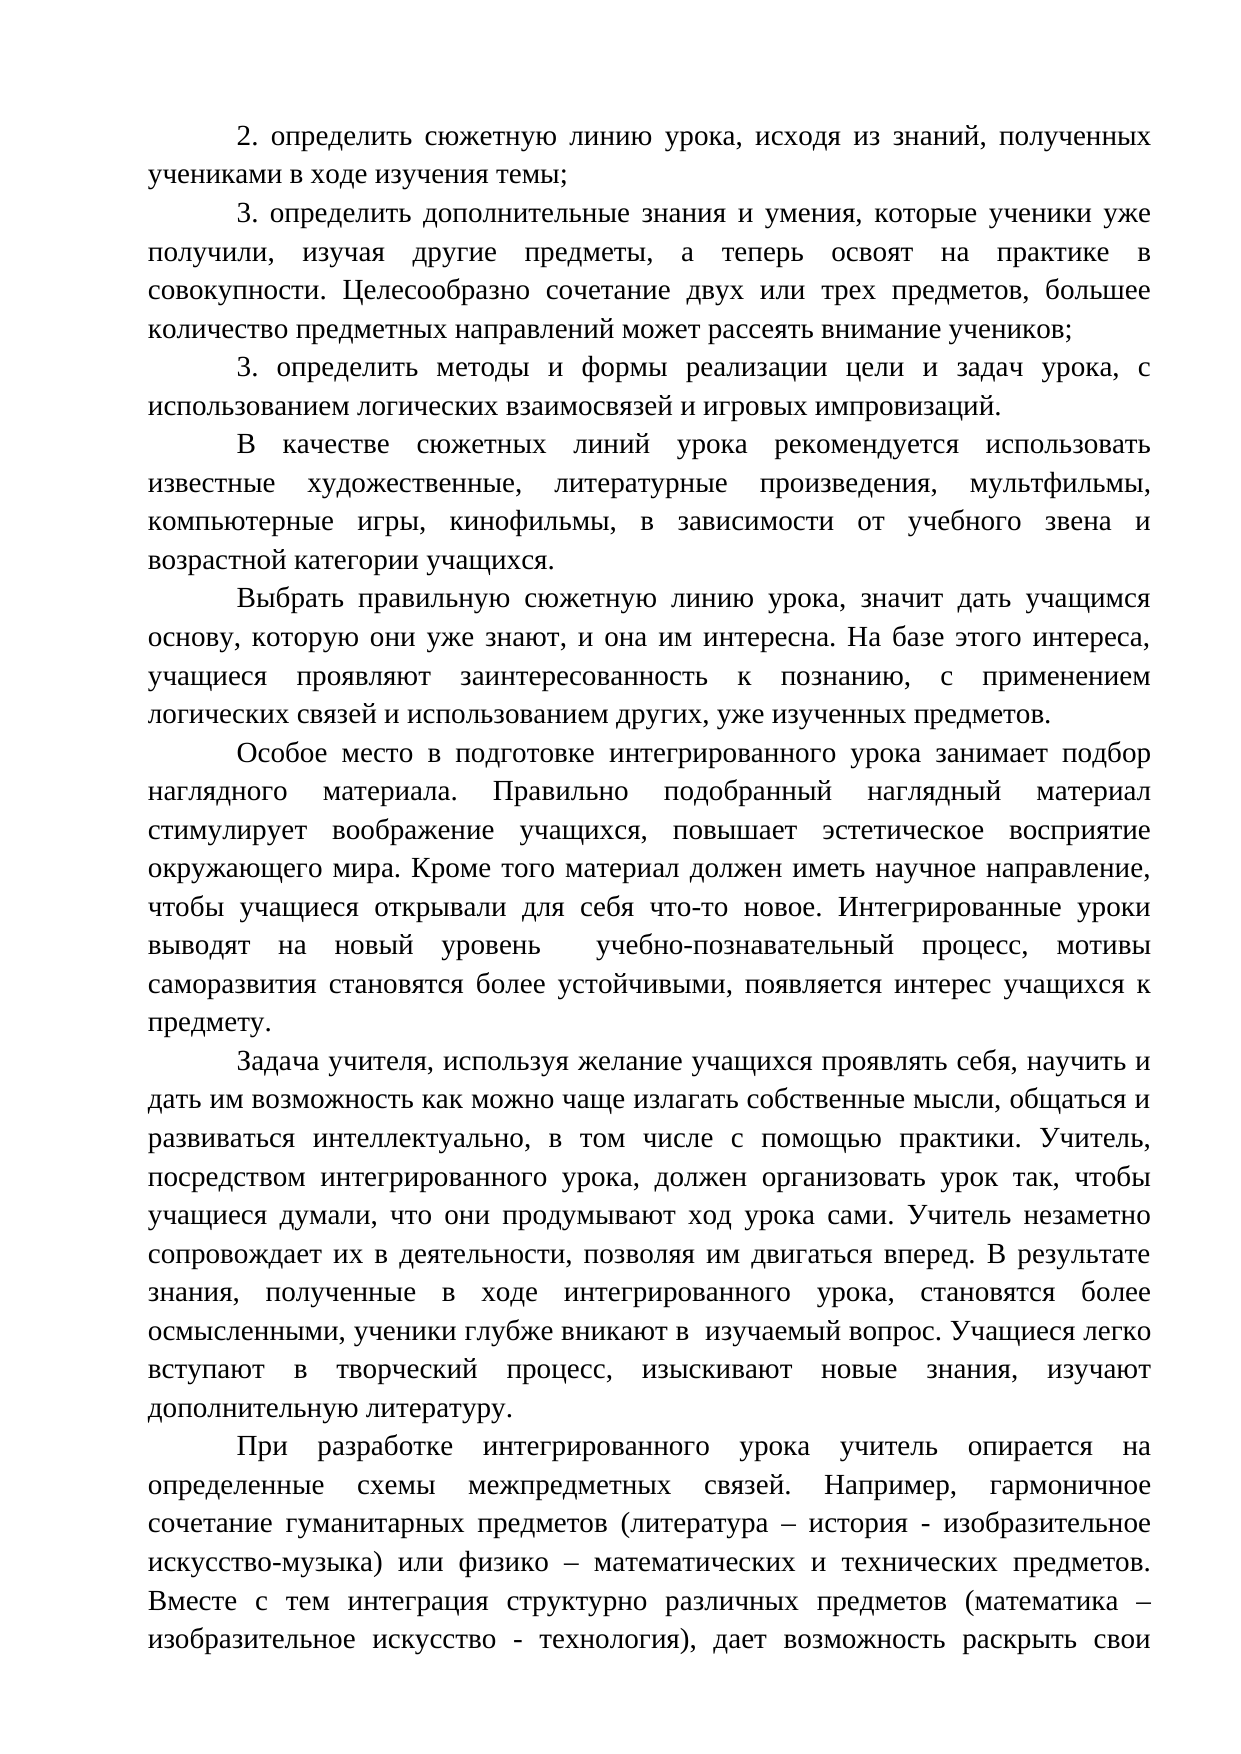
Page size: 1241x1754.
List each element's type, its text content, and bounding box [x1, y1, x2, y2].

text 3. определить методы и формы реализации цели и задач урока, с использованием логических взаимосвязей и игровых импровизаций. [148, 349, 1152, 421]
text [148, 1428, 1152, 1655]
text Задача учителя, используя желание учащихся проявлять себя, научить и дать им возможность как можно чаще излагать собственные мысли, общаться и развиваться интеллектуально, в том числе с помощью практики. Учитель, посредством интегрированного урока, должен организовать урок так, чтобы учащиеся думали, что они продумывают ход урока сами. Учитель незаметно сопровождает их в деятельности, позволяя им двигаться вперед. В результате знания, полученные в ходе интегрированного урока, становятся более осмысленными, ученики глубже вникают в изучаемый вопрос. Учащиеся легко вступают в творческий процесс, изыскивают новые знания, изучают дополнительную литературу. [148, 1043, 1152, 1423]
text Особое место в подготовке интегрированного урока занимает подбор наглядного материала. Правильно подобранный наглядный материал стимулирует воображение учащихся, повышает эстетическое восприятие окружающего мира. Кроме того материал должен иметь научное направление, чтобы учащиеся открывали для себя что-то новое. Интегрированные уроки выводят на новый уровень учебно-познавательный процесс, мотивы саморазвития становятся более устойчивыми, появляется интерес учащихся к предмету. [148, 735, 1152, 1038]
text 2. определить сюжетную линию урока, исходя из знаний, полученных учениками в ходе изучения темы; [148, 118, 1152, 190]
text 3. определить дополнительные знания и умения, которые ученики уже получили, изучая другие предметы, а теперь освоят на практике в совокупности. Целесообразно сочетание двух или трех предметов, большее количество предметных направлений может рассеять внимание учеников; [148, 195, 1152, 344]
text В качестве сюжетных линий урока рекомендуется использовать известные художественные, литературные произведения, мультфильмы, компьютерные игры, кинофильмы, в зависимости от учебного звена и возрастной категории учащихся. [148, 426, 1152, 576]
text Выбрать правильную сюжетную линию урока, значит дать учащимся основу, которую они уже знают, и она им интересна. На базе этого интереса, учащиеся проявляют заинтересованность к познанию, с применением логических связей и использованием других, уже изученных предметов. [148, 581, 1152, 730]
